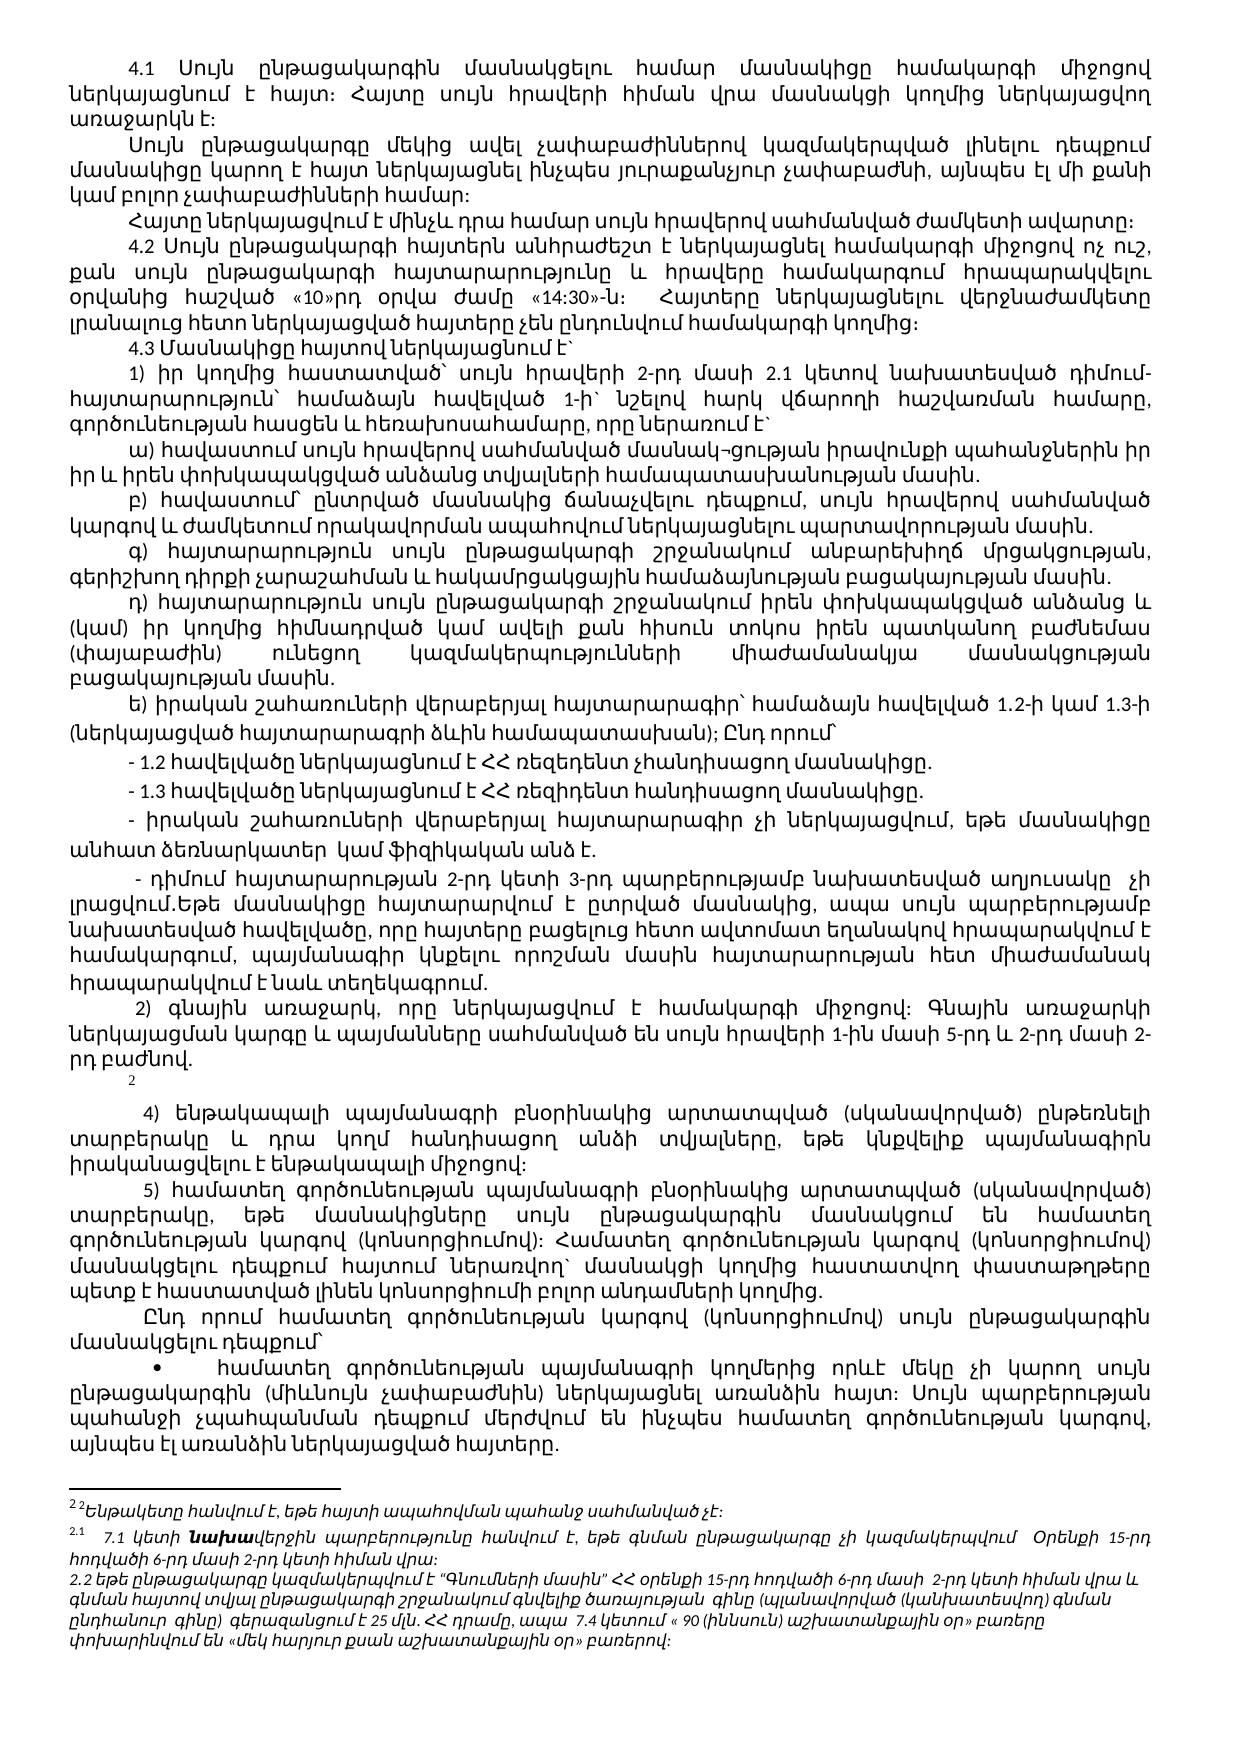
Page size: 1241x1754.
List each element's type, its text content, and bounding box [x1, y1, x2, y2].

text դ) հայտարարություն սույն ընթացակարգի շրջանակում իրեն փոխկապակցված անձանց և (կամ) իր կողմից հիմնադրված կամ ավելի քան հիսուն տոկոս իրեն պատկանող բաժնեմաս (փայաբաժին) ունեցող կազմակերպությունների միաժամանակյա մասնակցության բացակայության մասին. [69, 589, 1152, 691]
text - 1.2 հավելվածը ներկայացնում է ՀՀ ռեզեդենտ չհանդիսացող մասնակիցը. [69, 749, 1152, 775]
text 4) ենթակապալի պայմանագրի բնօրինակից արտատպված (սկանավորված) ընթեռնելի տարբերակը և դրա կողմ հանդիսացող անձի տվյալները, եթե կնքվելիք պայմանագիրն իրականացվելու է ենթակապալի միջոցով: [69, 1101, 1152, 1177]
text 2) գնային առաջարկ, որը ներկայացվում է համակարգի միջոցով: Գնային առաջարկի ներկայացման կարգը և պայմանները սահմանված են սույն հրավերի 1-ին մասի 5-րդ և 2-րդ մասի 2-րդ բաժնով. [69, 996, 1152, 1072]
text 4.1 Սույն ընթացակարգին մասնակցելու համար մասնակիցը համակարգի միջոցով ներկայացնում է հայտ։ Հայտը սույն հրավերի հիման վրա մասնակցի կողմից ներկայացվող առաջարկն է: [69, 56, 1152, 132]
text ե) իրական շահառուների վերաբերյալ հայտարարագիր՝ համաձայն հավելված 1․2-ի կամ 1.3-ի (ներկայացված հայտարարագրի ձևին համապատասխան); Ընդ որում՝ [69, 691, 1152, 746]
text Ընդ որում համատեղ գործունեության կարգով (կոնսորցիումով) սույն ընթացակարգին մասնակցելու դեպքում՝ [69, 1304, 1152, 1355]
text 5) համատեղ գործունեության պայմանագրի բնօրինակից արտատպված (սկանավորված) տարբերակը, եթե մասնակիցները սույն ընթացակարգին մասնակցում են համատեղ գործունեության կարգով (կոնսորցիումով): Համատեղ գործունեության կարգով (կոնսորցիումով) մասնակցելու դեպքում հայտում ներառվող` մասնակցի կողմից հաստատվող փաստաթղթերը պետք է հաստատված լինեն կոնսորցիումի բոլոր անդամների կողմից. [69, 1177, 1152, 1304]
text Հայտը ներկայացվում է մինչև դրա համար սույն հրավերով սահմանված ժամկետի ավարտը։ [69, 208, 1152, 233]
text բ) հավաստում՝ ընտրված մասնակից ճանաչվելու դեպքում, սույն հրավերով սահմանված կարգով և ժամկետում որակավորման ապահովում ներկայացնելու պարտավորության մասին. [69, 488, 1152, 538]
list համատեղ գործունեության պայմանագրի կողմերից որևէ մեկը չի կարող սույն ընթացակարգին (միևնույն չափաբաժնին) ներկայացնել առանձին հայտ: Սույն պարբերության պահանջի չպահպանման դեպքում մերժվում են ինչպես համատեղ գործունեության կարգով, այնպես էլ առանձին ներկայացված հայտերը. [69, 1355, 1152, 1456]
text - 1.3 հավելվածը ներկայացնում է ՀՀ ռեզիդենտ հանդիսացող մասնակիցը. [69, 778, 1152, 804]
text - իրական շահառուների վերաբերյալ հայտարարագիր չի ներկայացվում, եթե մասնակիցը անհատ ձեռնարկատեր կամ ֆիզիկական անձ է. [69, 808, 1152, 862]
text - դիմում հայտարարության 2-րդ կետի 3-րդ պարբերությամբ նախատեսված աղյուսակը չի լրացվում․Եթե մասնակիցը հայտարարվում է ըտրված մասնակից, ապա սույն պարբերությամբ նախատեսված հավելվածը, որը հայտերը բացելուց հետո ավտոմատ եղանակով հրապարակվում է համակարգում, պայմանագիր կնքելու որոշման մասին հայտարարության հետ միաժամանակ հրապարակվում է նաև տեղեկագրում. [69, 866, 1152, 996]
text գ) հայտարարություն սույն ընթացակարգի շրջանակում անբարեխիղճ մրցակցության, գերիշխող դիրքի չարաշահման և հակամրցակցային համաձայնության բացակայության մասին. [69, 538, 1152, 589]
text 4.2 Սույն ընթացակարգի հայտերն անհրաժեշտ է ներկայացնել համակարգի միջոցով ոչ ուշ, քան սույն ընթացակարգի հայտարարությունը և հրավերը համակարգում հրապարակվելու օրվանից հաշված «10»րդ օրվա ժամը «14:30»-ն։ Հայտերը ներկայացնելու վերջնաժամկետը լրանալուց հետո ներկայացված հայտերը չեն ընդունվում համակարգի կողմից։ [69, 233, 1152, 335]
text 4.3 Մասնակիցը հայտով ներկայացնում է` [69, 335, 1152, 361]
text ա) հավաստում սույն հրավերով սահմանված մասնակ¬ցության իրավունքի պահանջներին իր իր և իրեն փոխկապակցված անձանց տվյալների համապատասխանության մասին. [69, 437, 1152, 488]
text Սույն ընթացակարգը մեկից ավել չափաբաժիններով կազմակերպված լինելու դեպքում մասնակիցը կարող է հայտ ներկայացնել ինչպես յուրաքանչյուր չափաբաժնի, այնպես էլ մի քանի կամ բոլոր չափաբաժինների համար: [69, 132, 1152, 208]
text 1) իր կողմից հաստատված՝ սույն հրավերի 2-րդ մասի 2.1 կետով նախատեսված դիմում-հայտարարություն՝ համաձայն հավելված 1-ի` նշելով հարկ վճարողի հաշվառման համարը, գործունեության հասցեն և հեռախոսահամարը, որը ներառում է` [69, 361, 1152, 437]
